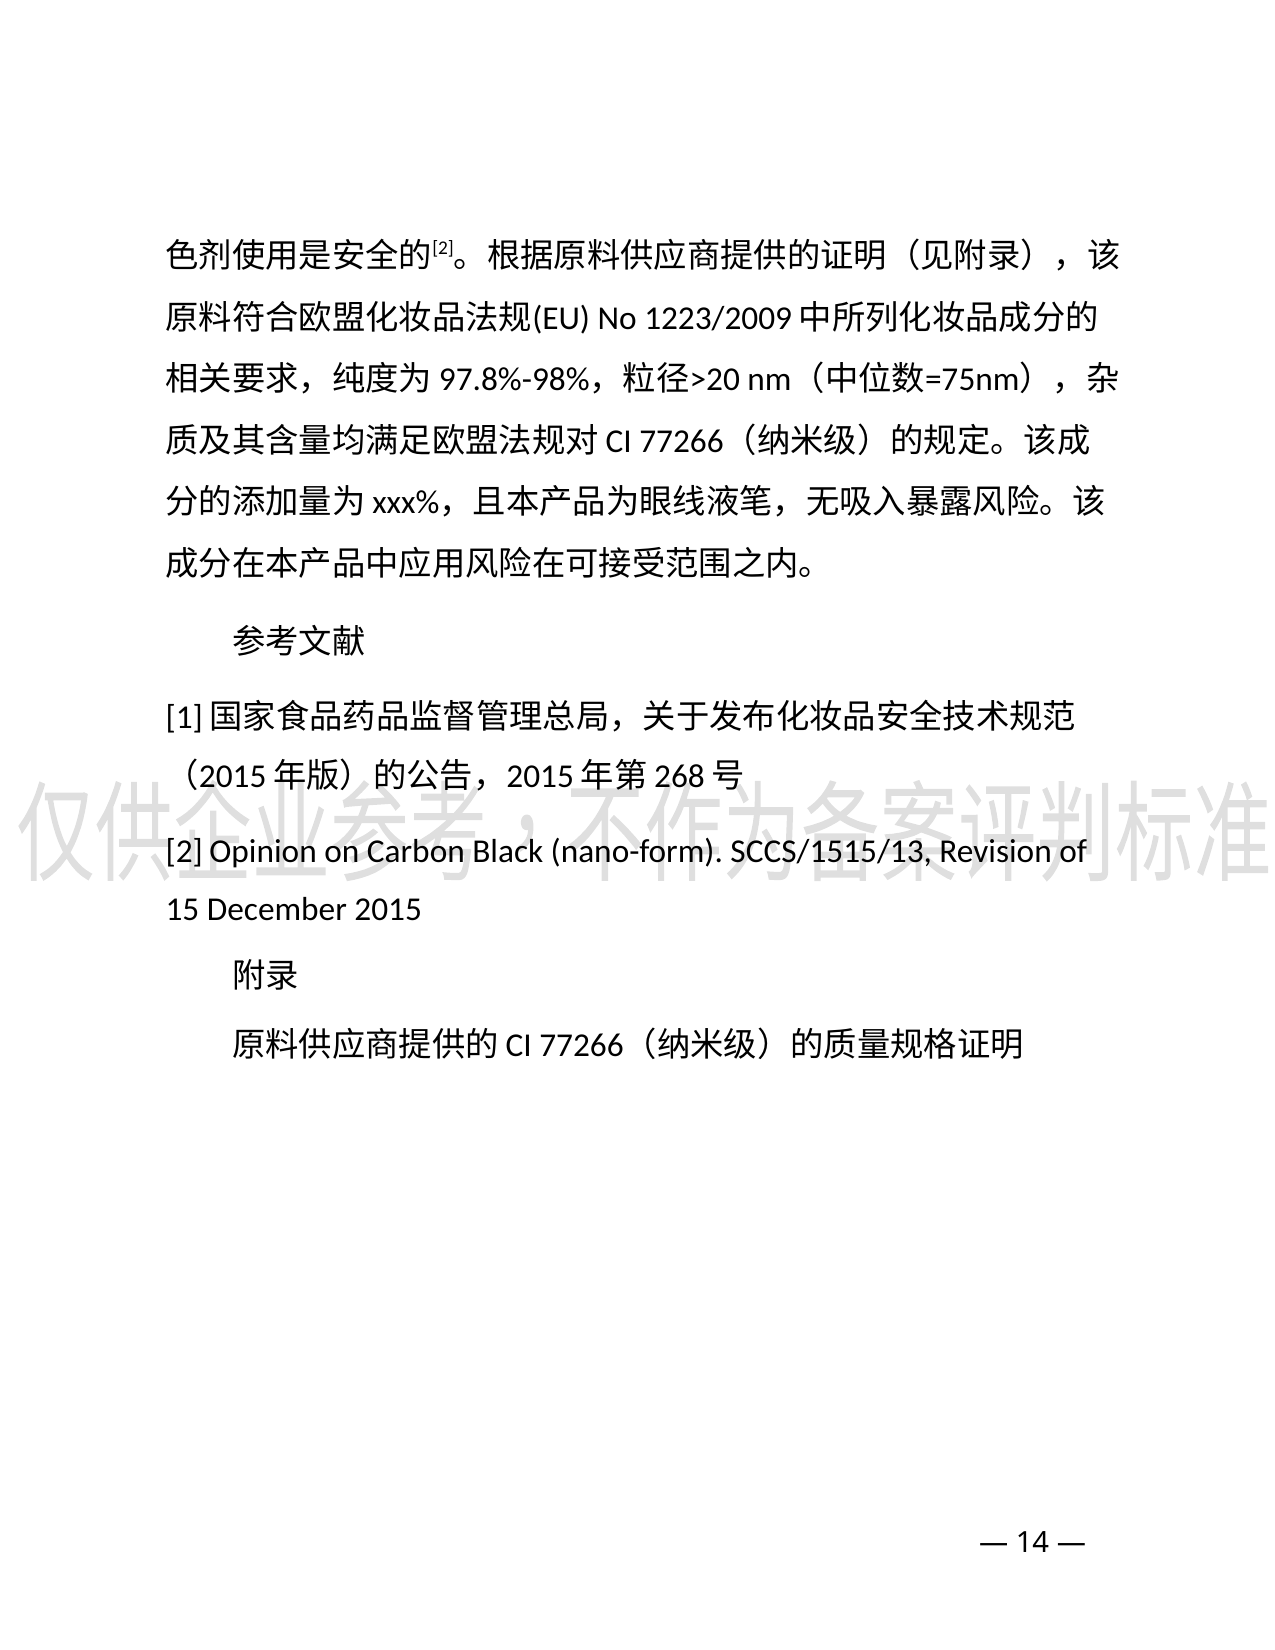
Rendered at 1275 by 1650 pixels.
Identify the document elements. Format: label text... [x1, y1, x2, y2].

text 原料供应商提供的CI 77266（纳米级）的质量规格证明 [165, 1017, 1121, 1066]
list 国家食品药品监督管理总局，关于发布化妆品安全技术规范（2015年版）的公告，2015年第268号 [165, 682, 1121, 799]
list Opinion on Carbon Black (nano-form). SCCS/1515/13, Revision of 15 December 2015 [165, 815, 1121, 932]
text 参考文献 [165, 604, 1121, 665]
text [165, 218, 1121, 587]
text 附录 [165, 949, 1121, 997]
